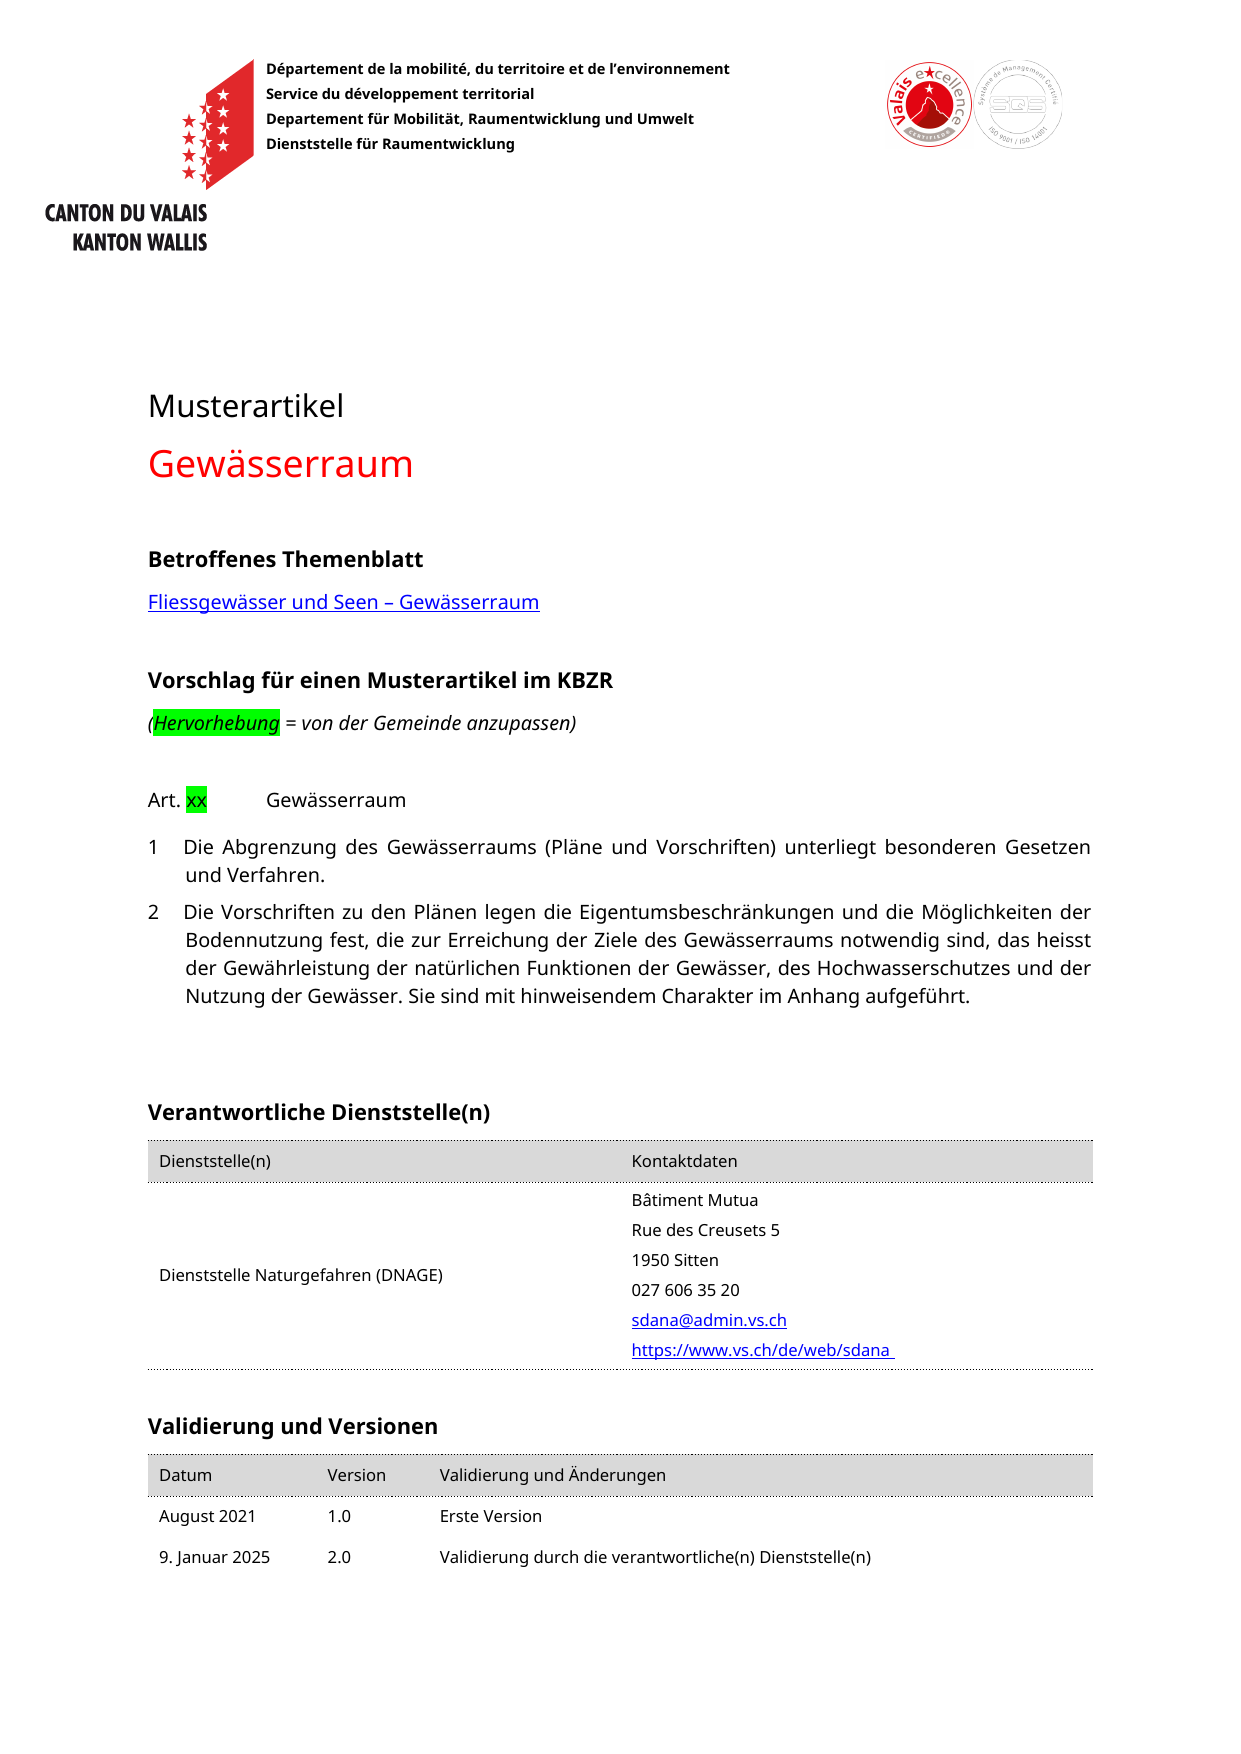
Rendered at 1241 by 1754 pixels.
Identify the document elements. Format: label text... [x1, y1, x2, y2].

picture [885, 60, 974, 149]
table_cell Bâtiment Mutua Rue des Creusets 5 1950 Sitten 027 606 35 20 sdana@admin.vs.ch https://www.vs.ch/de/web/sdana [620, 1182, 1093, 1369]
table_cell Erste Version [428, 1496, 1093, 1537]
text Verantwortliche Dienststelle(n) [148, 1097, 1093, 1126]
table_header Validierung und Änderungen [428, 1454, 1093, 1496]
table_header Kontaktdaten [620, 1140, 1093, 1182]
text Gewässerraum [148, 437, 1093, 488]
table_header Version [316, 1454, 428, 1496]
text Betroffenes Themenblatt [148, 544, 1093, 574]
text Die Abgrenzung des Gewässerraums (Pläne und Vorschriften) unterliegt besonderen Gesetzen und Verfahren. [148, 833, 1093, 888]
text Fliessgewässer und Seen – Gewässerraum [148, 588, 1093, 615]
text (Hervorhebung = von der Gemeinde anzupassen) [280, 709, 1093, 736]
table_header Dienststelle(n) [148, 1140, 620, 1182]
table_cell Validierung durch die verantwortliche(n) Dienststelle(n) [428, 1537, 1093, 1578]
text Musterartikel [148, 384, 1093, 427]
table_cell August 2021 [148, 1496, 316, 1537]
text Vorschlag für einen Musterartikel im KBZR [148, 665, 1093, 695]
table_cell 2.0 [316, 1537, 428, 1578]
table_header Datum [148, 1454, 316, 1496]
picture [35, 59, 254, 251]
table_cell Dienststelle Naturgefahren (DNAGE) [148, 1182, 620, 1369]
table_cell 9. Januar 2025 [148, 1537, 316, 1578]
text Art. xx Gewässerraum [207, 786, 1093, 813]
text Die Vorschriften zu den Plänen legen die Eigentumsbeschränkungen und die Möglichkeiten der Bodennutzung fest, die zur Erreichung der Ziele des Gewässerraums notwendig sind, das heisst der Gewährleistung der natürlichen Funktionen der Gewässer, des Hochwasserschutzes und der Nutzung der Gewässer. Sie sind mit hinweisendem Charakter im Anhang aufgeführt. [148, 898, 1093, 1010]
text Validierung und Versionen [148, 1411, 1093, 1440]
table_cell 1.0 [316, 1496, 428, 1537]
